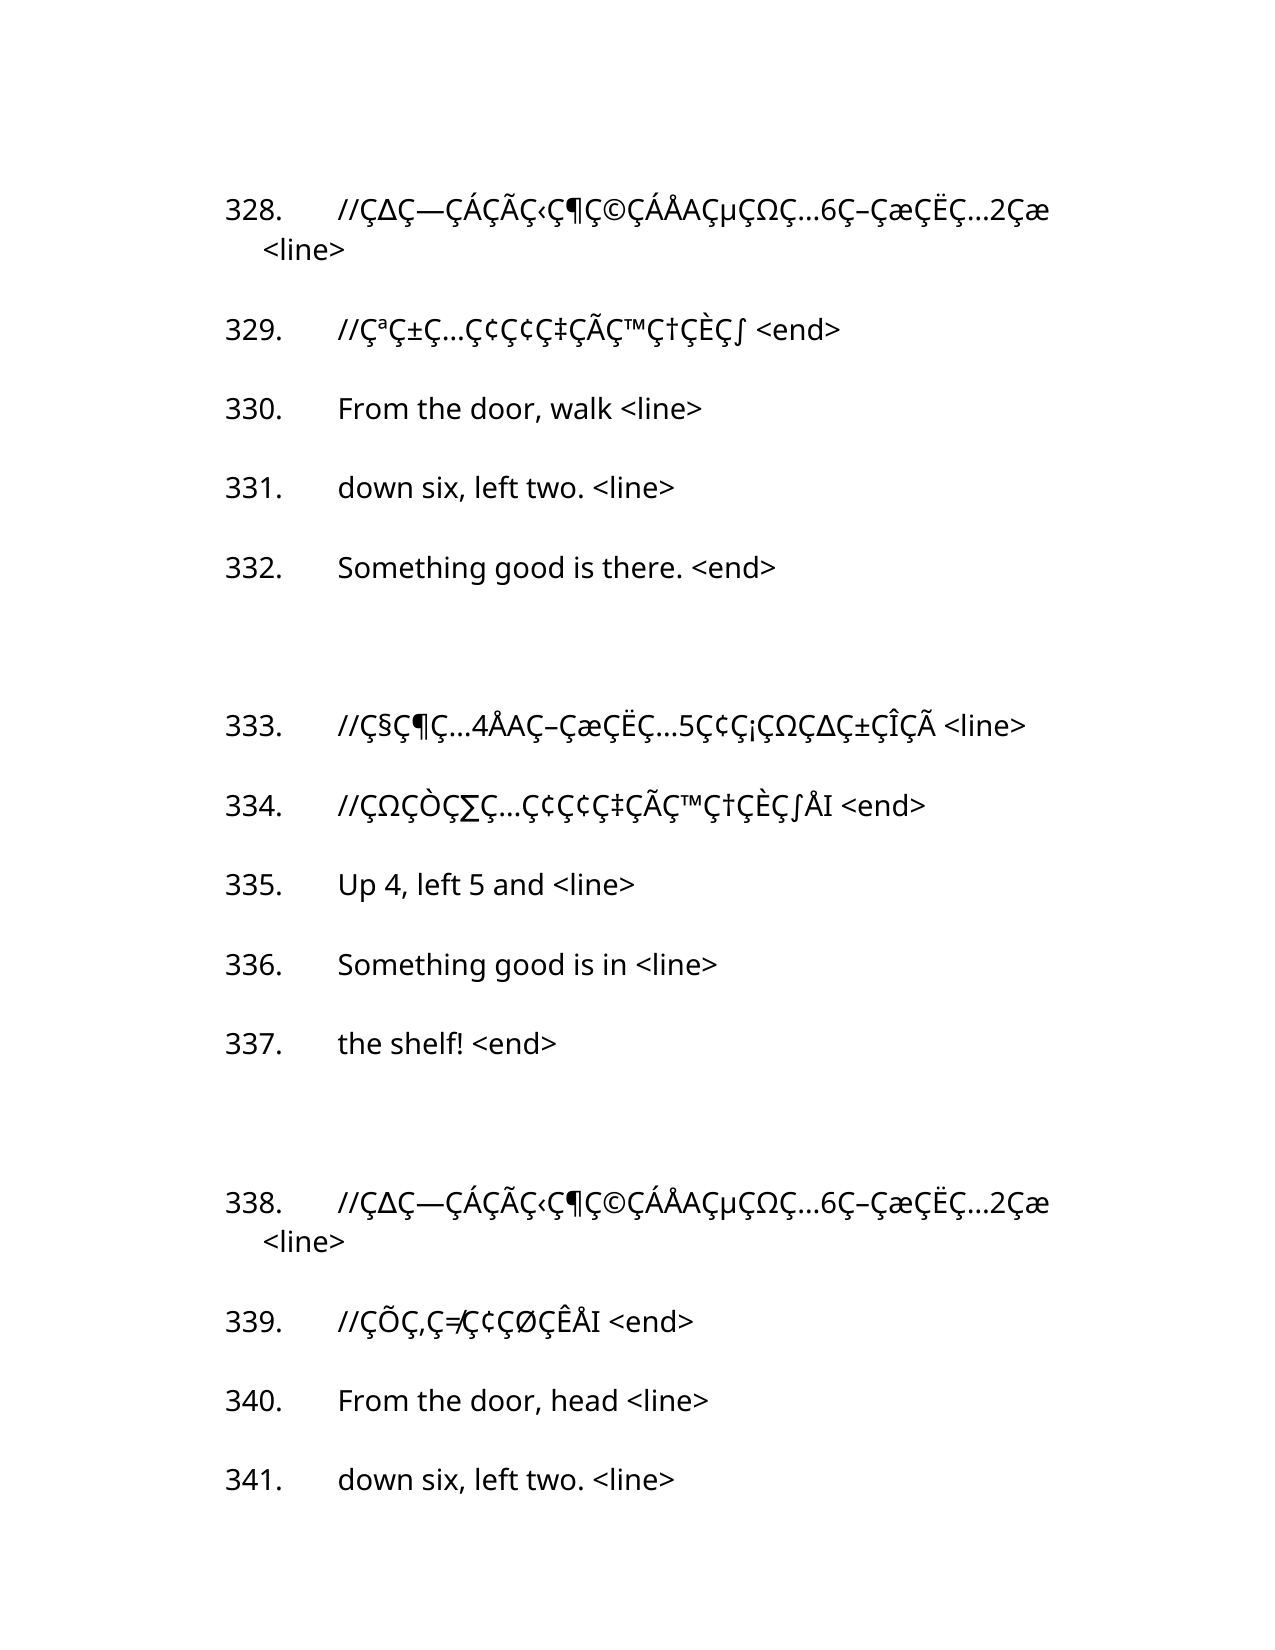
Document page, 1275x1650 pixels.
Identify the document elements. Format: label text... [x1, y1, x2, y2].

list From the door, head <line> [225, 1380, 1087, 1420]
list down six, left two. <line> [225, 1460, 1087, 1499]
list Something good is in <line> [225, 944, 1087, 983]
list //Ç∆Ç—ÇÁÇÃÇ‹Ç¶Ç©ÇÁÅAÇµÇΩÇ…6Ç–ÇæÇËÇ…2Çæ <line> [225, 190, 1087, 269]
list //ÇªÇ±Ç…Ç¢Ç¢Ç‡ÇÃÇ™Ç†ÇÈÇ∫ <end> [225, 309, 1087, 348]
list down six, left two. <line> [225, 467, 1087, 507]
list //ÇÕÇ‚Ç≠Ç¢ÇØÇÊÅI <end> [225, 1301, 1087, 1341]
list //ÇΩÇÒÇ∑Ç…Ç¢Ç¢Ç‡ÇÃÇ™Ç†ÇÈÇ∫ÅI <end> [225, 785, 1087, 825]
list From the door, walk <line> [225, 388, 1087, 428]
list Something good is there. <end> [225, 547, 1087, 587]
list the shelf! <end> [225, 1023, 1087, 1063]
list //Ç§Ç¶Ç…4ÅAÇ–ÇæÇËÇ…5Ç¢Ç¡ÇΩÇ∆Ç±ÇÎÇÃ <line> [225, 706, 1087, 745]
list //Ç∆Ç—ÇÁÇÃÇ‹Ç¶Ç©ÇÁÅAÇµÇΩÇ…6Ç–ÇæÇËÇ…2Çæ <line> [225, 1182, 1087, 1261]
list Up 4, left 5 and <line> [225, 864, 1087, 904]
